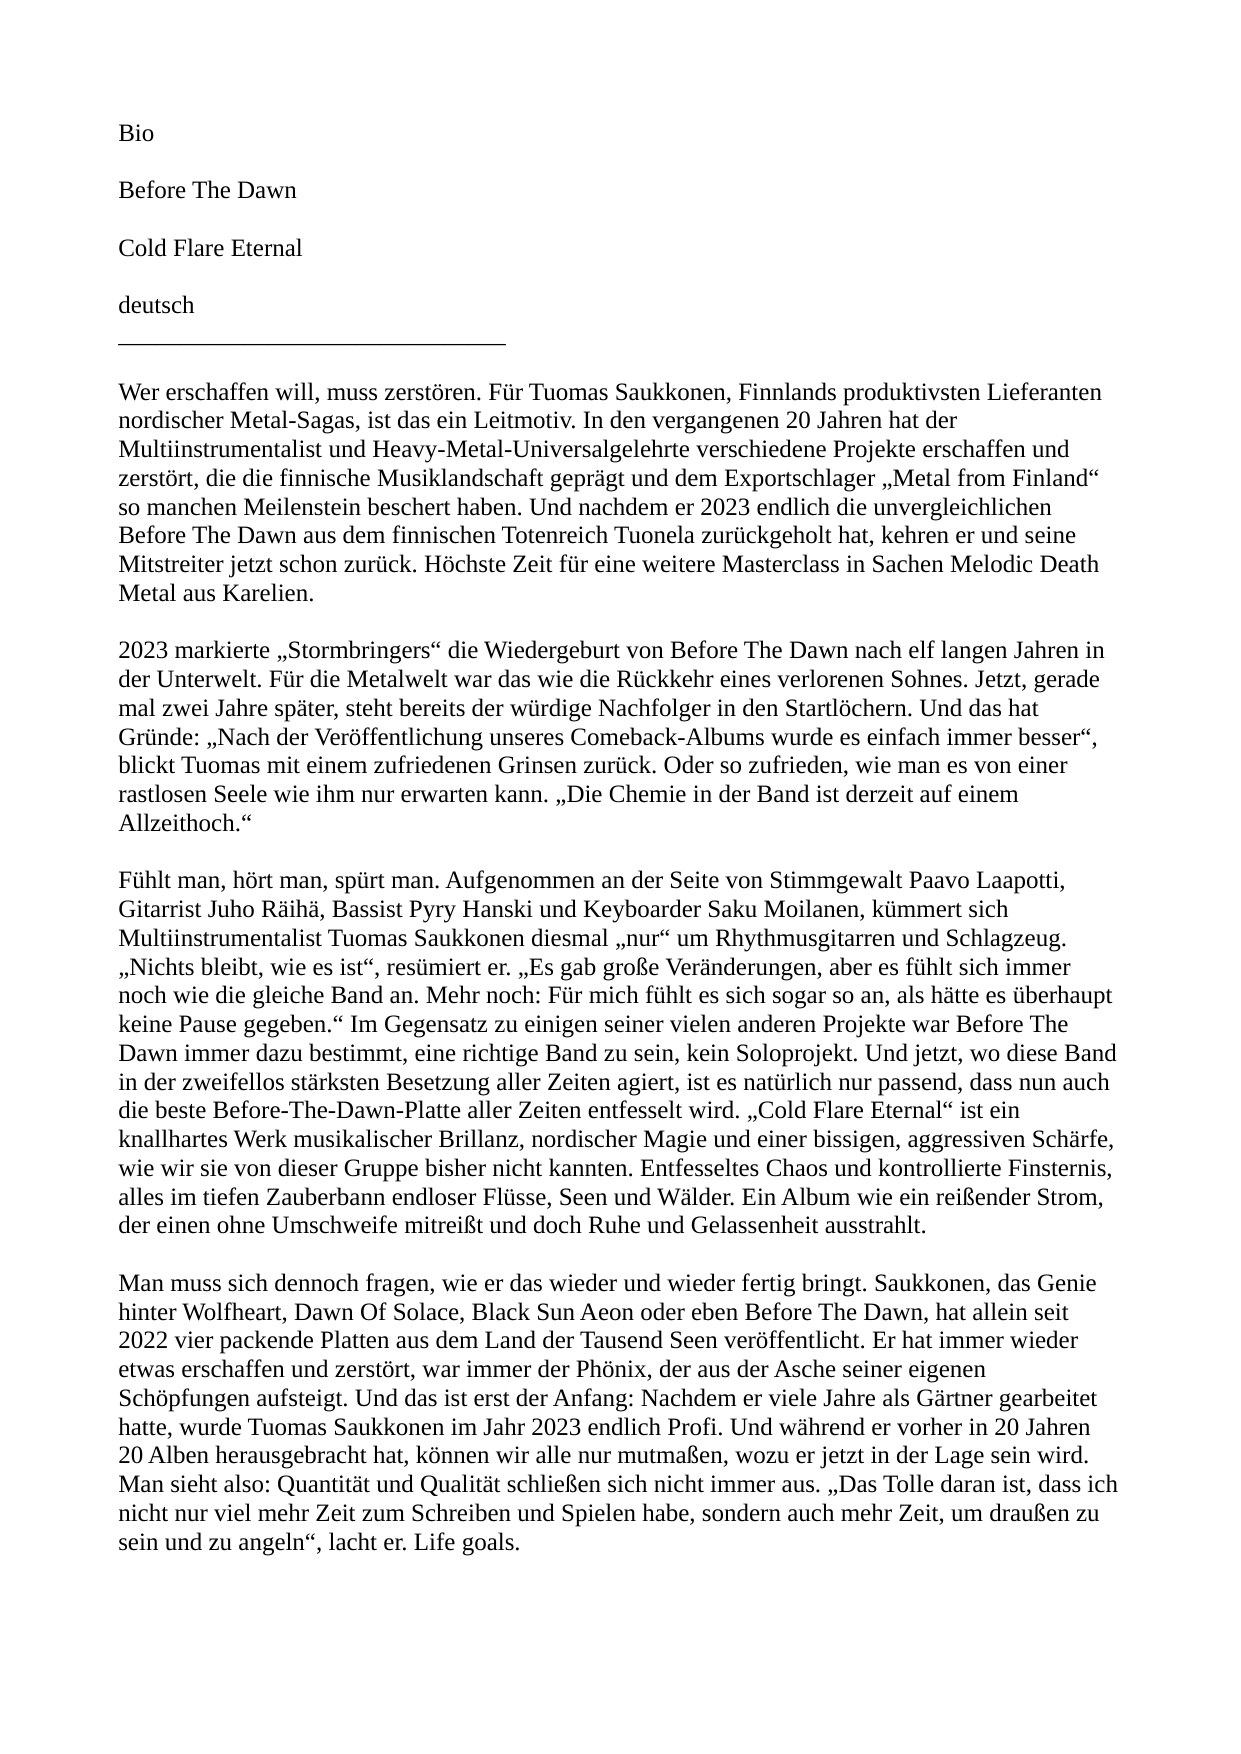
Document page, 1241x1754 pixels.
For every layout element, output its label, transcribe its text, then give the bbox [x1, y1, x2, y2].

text deutsch [118, 291, 1122, 319]
text Cold Flare Eternal [118, 233, 1122, 262]
text Before The Dawn [118, 176, 1122, 204]
text _______________________________ [118, 319, 1122, 348]
text Man muss sich dennoch fragen, wie er das wieder und wieder fertig bringt. Saukkonen, das Genie hinter Wolfheart, Dawn Of Solace, Black Sun Aeon oder eben Before The Dawn, hat allein seit 2022 vier packende Platten aus dem Land der Tausend Seen veröffentlicht. Er hat immer wieder etwas erschaffen und zerstört, war immer der Phönix, der aus der Asche seiner eigenen Schöpfungen aufsteigt. Und das ist erst der Anfang: Nachdem er viele Jahre als Gärtner gearbeitet hatte, wurde Tuomas Saukkonen im Jahr 2023 endlich Profi. Und während er vorher in 20 Jahren 20 Alben herausgebracht hat, können wir alle nur mutmaßen, wozu er jetzt in der Lage sein wird. Man sieht also: Quantität und Qualität schließen sich nicht immer aus. „Das Tolle daran ist, dass ich nicht nur viel mehr Zeit zum Schreiben und Spielen habe, sondern auch mehr Zeit, um draußen zu sein und zu angeln“, lacht er. Life goals. [118, 1268, 1122, 1556]
text Bio [118, 118, 1122, 147]
text Fühlt man, hört man, spürt man. Aufgenommen an der Seite von Stimmgewalt Paavo Laapotti, Gitarrist Juho Räihä, Bassist Pyry Hanski und Keyboarder Saku Moilanen, kümmert sich Multiinstrumentalist Tuomas Saukkonen diesmal „nur“ um Rhythmusgitarren und Schlagzeug. „Nichts bleibt, wie es ist“, resümiert er. „Es gab große Veränderungen, aber es fühlt sich immer noch wie die gleiche Band an. Mehr noch: Für mich fühlt es sich sogar so an, als hätte es überhaupt keine Pause gegeben.“ Im Gegensatz zu einigen seiner vielen anderen Projekte war Before The Dawn immer dazu bestimmt, eine richtige Band zu sein, kein Soloprojekt. Und jetzt, wo diese Band in der zweifellos stärksten Besetzung aller Zeiten agiert, ist es natürlich nur passend, dass nun auch die beste Before-The-Dawn-Platte aller Zeiten entfesselt wird. „Cold Flare Eternal“ ist ein knallhartes Werk musikalischer Brillanz, nordischer Magie und einer bissigen, aggressiven Schärfe, wie wir sie von dieser Gruppe bisher nicht kannten. Entfesseltes Chaos und kontrollierte Finsternis, alles im tiefen Zauberbann endloser Flüsse, Seen und Wälder. Ein Album wie ein reißender Strom, der einen ohne Umschweife mitreißt und doch Ruhe und Gelassenheit ausstrahlt. [118, 866, 1122, 1239]
text Wer erschaffen will, muss zerstören. Für Tuomas Saukkonen, Finnlands produktivsten Lieferanten nordischer Metal-Sagas, ist das ein Leitmotiv. In den vergangenen 20 Jahren hat der Multiinstrumentalist und Heavy-Metal-Universalgelehrte verschiedene Projekte erschaffen und zerstört, die die finnische Musiklandschaft geprägt und dem Exportschlager „Metal from Finland“ so manchen Meilenstein beschert haben. Und nachdem er 2023 endlich die unvergleichlichen Before The Dawn aus dem finnischen Totenreich Tuonela zurückgeholt hat, kehren er und seine Mitstreiter jetzt schon zurück. Höchste Zeit für eine weitere Masterclass in Sachen Melodic Death Metal aus Karelien. [118, 377, 1122, 607]
text 2023 markierte „Stormbringers“ die Wiedergeburt von Before The Dawn nach elf langen Jahren in der Unterwelt. Für die Metalwelt war das wie die Rückkehr eines verlorenen Sohnes. Jetzt, gerade mal zwei Jahre später, steht bereits der würdige Nachfolger in den Startlöchern. Und das hat Gründe: „Nach der Veröffentlichung unseres Comeback-Albums wurde es einfach immer besser“, blickt Tuomas mit einem zufriedenen Grinsen zurück. Oder so zufrieden, wie man es von einer rastlosen Seele wie ihm nur erwarten kann. „Die Chemie in der Band ist derzeit auf einem Allzeithoch.“ [118, 636, 1122, 837]
